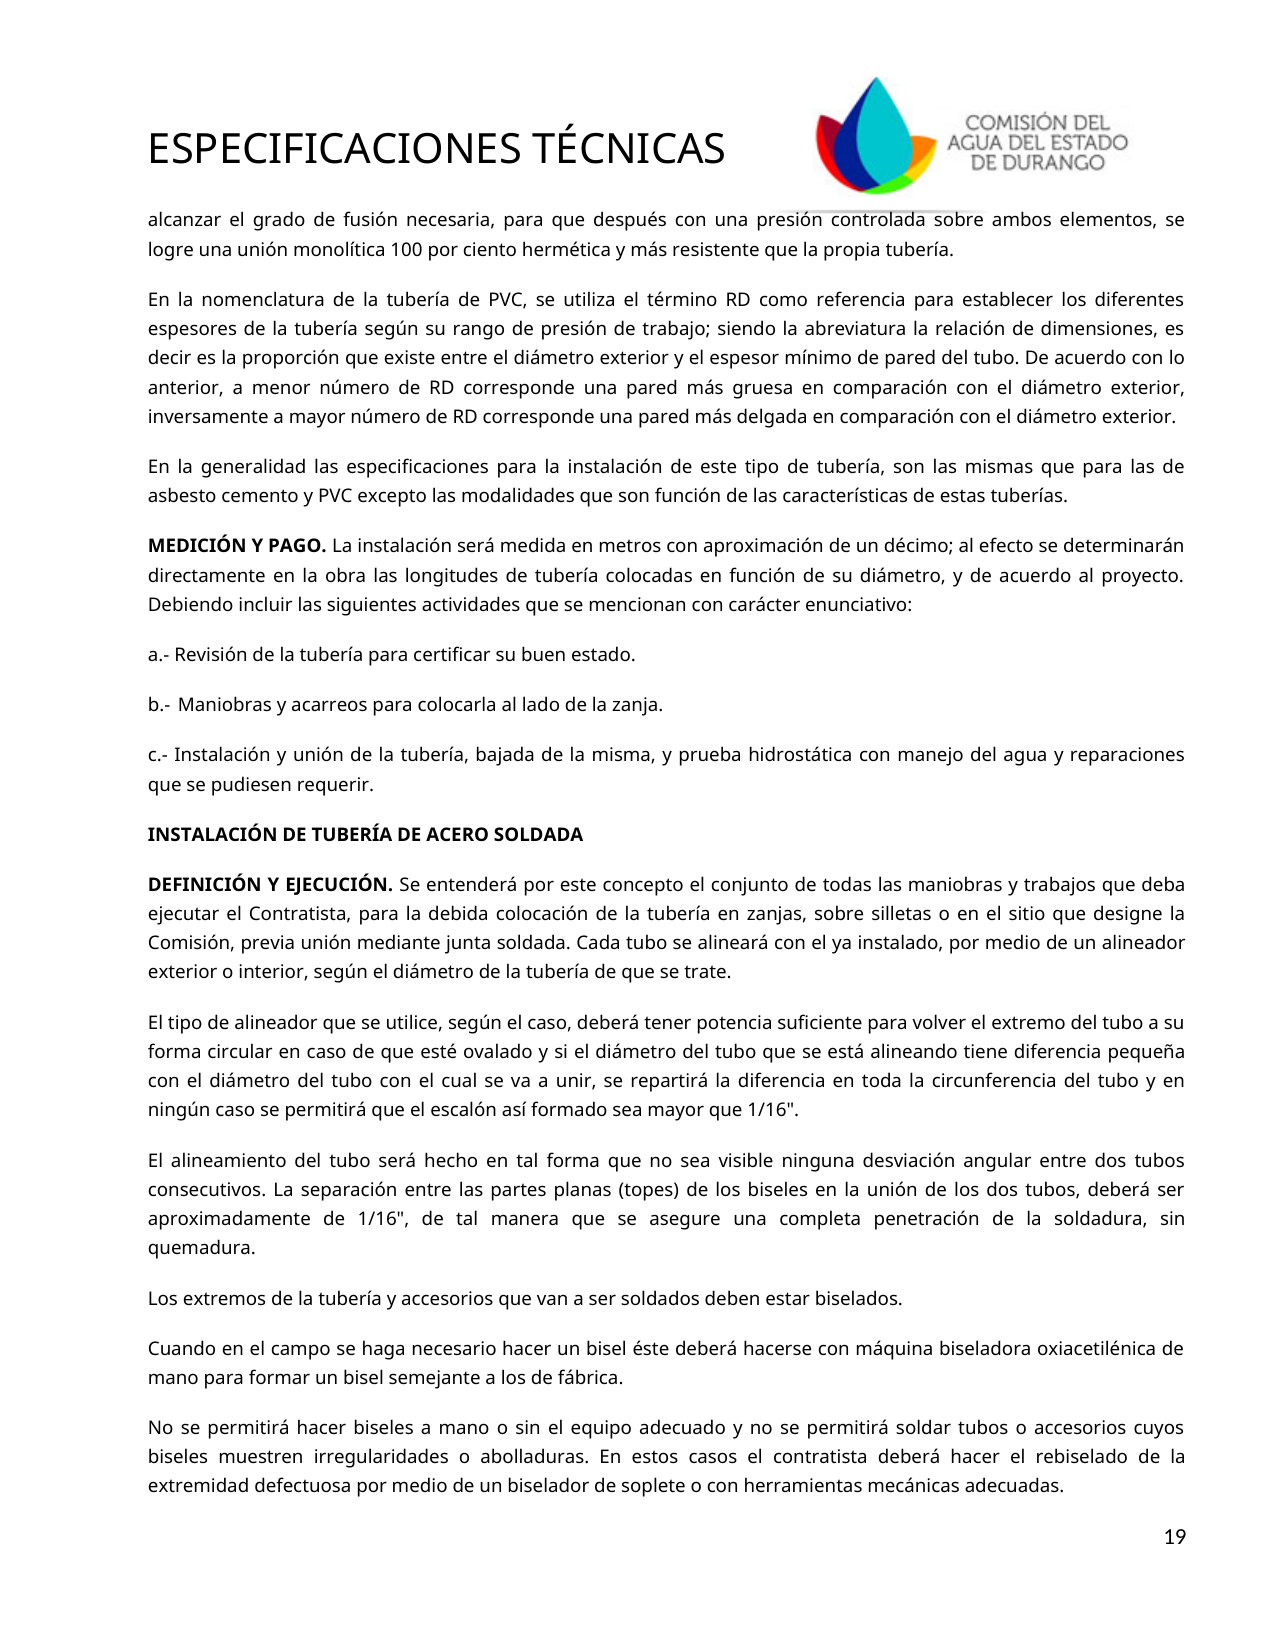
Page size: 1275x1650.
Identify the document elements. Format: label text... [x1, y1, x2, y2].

text Cuando en el campo se haga necesario hacer un bisel éste deberá hacerse con máquina biseladora oxiacetilénica de mano para formar un bisel semejante a los de fábrica. [148, 1335, 1186, 1390]
text INSTALACIÓN DE TUBERÍA DE ACERO SOLDADA [148, 821, 1186, 846]
text El tipo de alineador que se utilice, según el caso, deberá tener potencia suficiente para volver el extremo del tubo a su forma circular en caso de que esté ovalado y si el diámetro del tubo que se está alineando tiene diferencia pequeña con el diámetro del tubo con el cual se va a unir, se repartirá la diferencia en toda la circunferencia del tubo y en ningún caso se permitirá que el escalón así formado sea mayor que 1/16". [148, 1009, 1186, 1122]
text En la nomenclatura de la tubería de PVC, se utiliza el término RD como referencia para establecer los diferentes espesores de la tubería según su rango de presión de trabajo; siendo la abreviatura la relación de dimensiones, es decir es la proporción que existe entre el diámetro exterior y el espesor mínimo de pared del tubo. De acuerdo con lo anterior, a menor número de RD corresponde una pared más gruesa en comparación con el diámetro exterior, inversamente a mayor número de RD corresponde una pared más delgada en comparación con el diámetro exterior. [148, 286, 1186, 429]
text En la generalidad las especificaciones para la instalación de este tipo de tubería, son las mismas que para las de asbesto cemento y PVC excepto las modalidades que son función de las características de estas tuberías. [148, 453, 1186, 508]
text DEFINICIÓN Y EJECUCIÓN. Se entenderá por este concepto el conjunto de todas las maniobras y trabajos que deba ejecutar el Contratista, para la debida colocación de la tubería en zanjas, sobre silletas o en el sitio que designe la Comisión, previa unión mediante junta soldada. Cada tubo se alineará con el ya instalado, por medio de un alineador exterior o interior, según el diámetro de la tubería de que se trate. [148, 871, 1186, 984]
text Los extremos de la tubería y accesorios que van a ser soldados deben estar biselados. [148, 1285, 1186, 1310]
text No se permitirá hacer biseles a mano o sin el equipo adecuado y no se permitirá soldar tubos o accesorios cuyos biseles muestren irregularidades o abolladuras. En estos casos el contratista deberá hacer el rebiselado de la extremidad defectuosa por medio de un biselador de soplete o con herramientas mecánicas adecuadas. [148, 1414, 1186, 1498]
text c.- Instalación y unión de la tubería, bajada de la misma, y prueba hidrostática con manejo del agua y reparaciones que se pudiesen requerir. [148, 742, 1186, 796]
text b.- Maniobras y acarreos para colocarla al lado de la zanja. [148, 691, 1186, 717]
picture [761, 76, 1137, 207]
text MEDICIÓN Y PAGO. La instalación será medida en metros con aproximación de un décimo; al efecto se determinarán directamente en la obra las longitudes de tubería colocadas en función de su diámetro, y de acuerdo al proyecto. Debiendo incluir las siguientes actividades que se mencionan con carácter enunciativo: [148, 533, 1186, 617]
text a.- Revisión de la tubería para certificar su buen estado. [148, 641, 1186, 667]
text El alineamiento del tubo será hecho en tal forma que no sea visible ninguna desviación angular entre dos tubos consecutivos. La separación entre las partes planas (topes) de los biseles en la unión de los dos tubos, deberá ser aproximadamente de 1/16", de tal manera que se asegure una completa penetración de la soldadura, sin quemadura. [148, 1147, 1186, 1260]
